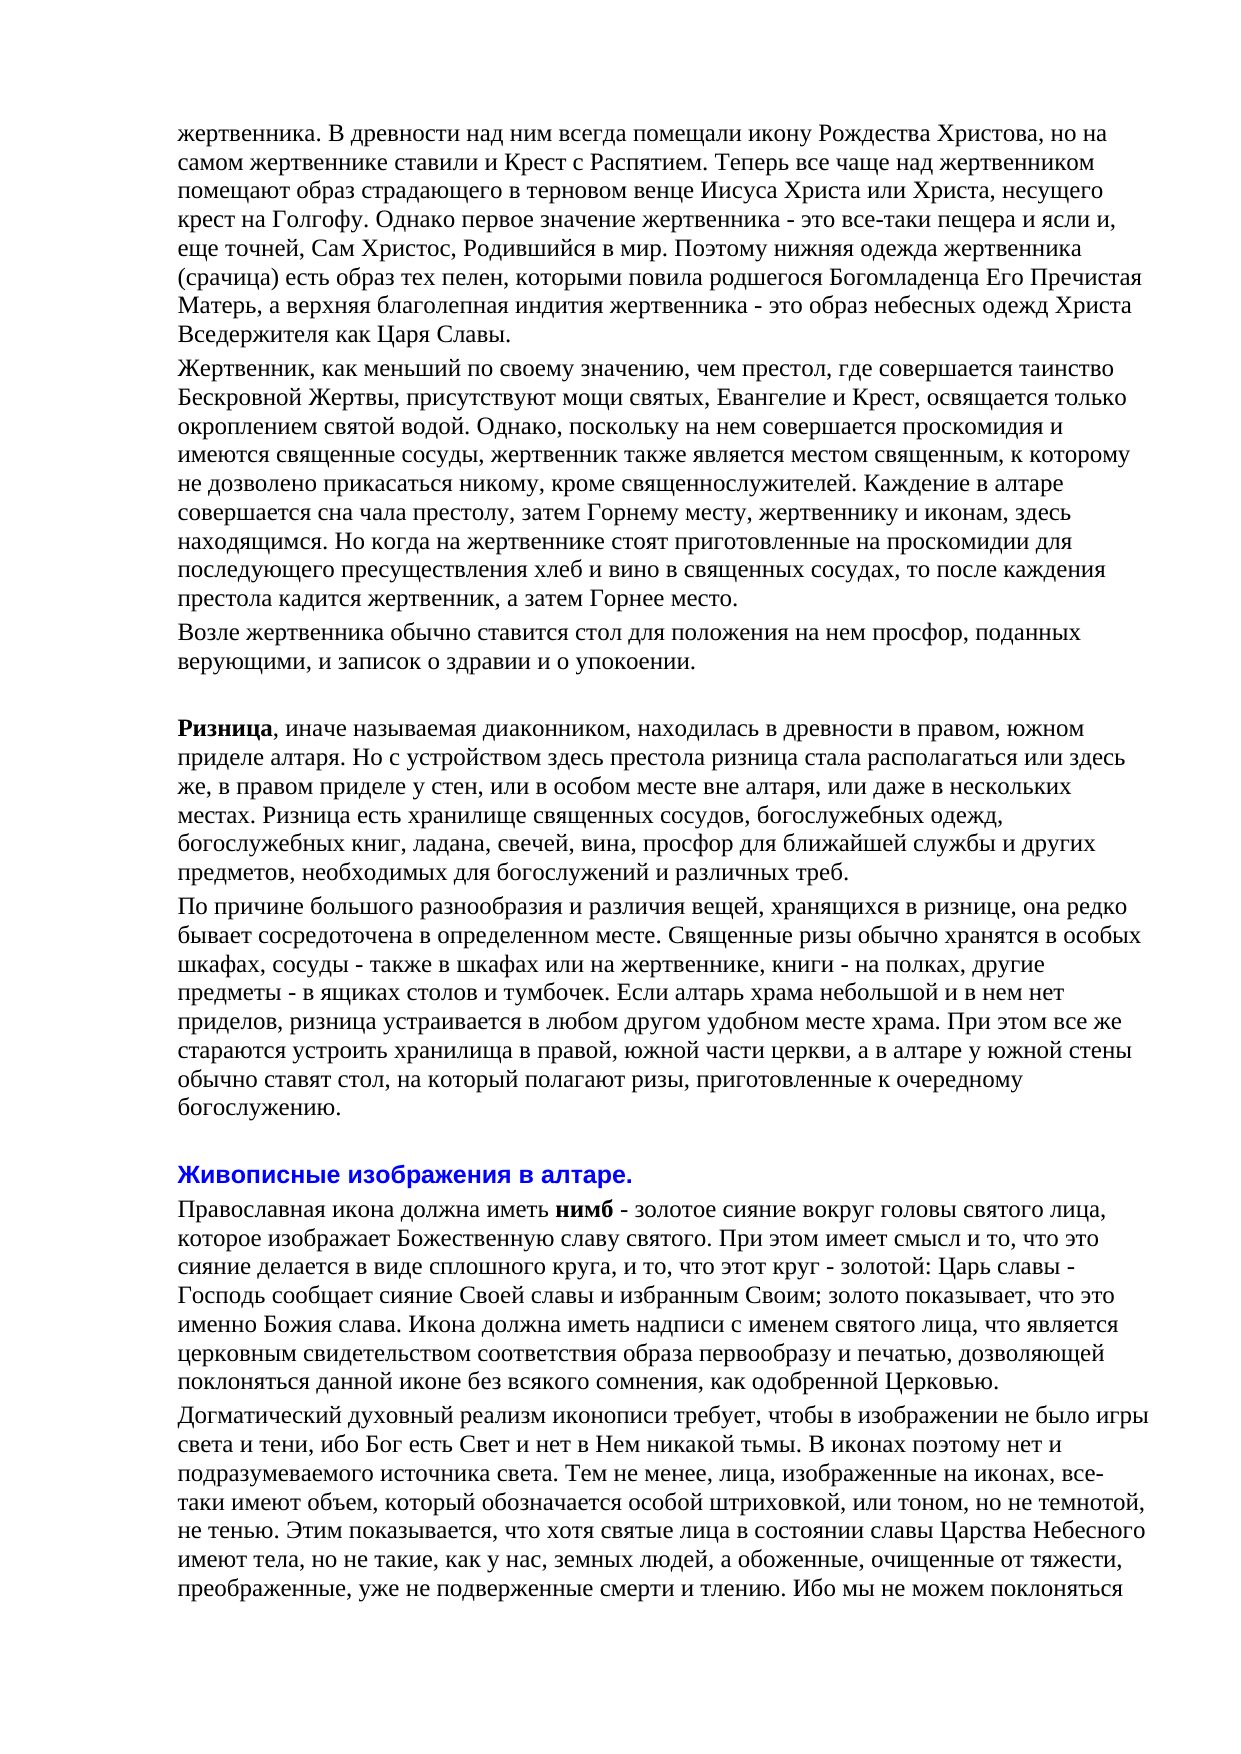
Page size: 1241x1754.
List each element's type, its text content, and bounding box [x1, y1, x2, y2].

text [177, 118, 1152, 348]
text Ризница, иначе называемая диаконником, находилась в древности в правом, южном приделе алтаря. Но с устройством здесь престола ризница стала располагаться или здесь же, в правом приделе у стен, или в особом месте вне алтаря, или даже в нескольких местах. Ризница есть хранилище священных сосудов, богослужебных одежд, богослужебных книг, ладана, свечей, вина, просфор для ближайшей службы и других предметов, необходимых для богослужений и различных треб. [177, 713, 1152, 886]
text Возле жертвенника обычно ставится стол для положения на нем просфор, поданных верующими, и записок о здравии и о упокоении. [177, 617, 1152, 674]
text Жертвенник, как меньший по своему значению, чем престол, где совершается таинство Бескровной Жертвы, присутствуют мощи святых, Евангелие и Крест, освящается только окроплением святой водой. Однако, поскольку на нем совершается проскомидия и имеются священные сосуды, жертвенник также является местом священным, к которому не дозволено прикасаться никому, кроме священнослужителей. Каждение в алтаре совершается сна чала престолу, затем Горнему месту, жертвеннику и иконам, здесь находящимся. Но когда на жертвеннике стоят приготовленные на проскомидии для последующего пресуществления хлеб и вино в священных сосудах, то после каждения престола кадится жертвенник, а затем Горнее место. [177, 353, 1152, 612]
text По причине большого разнообразия и различия вещей, хранящихся в ризнице, она редко бывает сосредоточена в определенном месте. Священные ризы обычно хранятся в особых шкафах, сосуды - также в шкафах или на жертвеннике, книги - на полках, другие предметы - в ящиках столов и тумбочек. Если алтарь храма небольшой и в нем нет приделов, ризница устраивается в любом другом удобном месте храма. При этом все же стараются устроить хранилища в правой, южной части церкви, а в алтаре у южной стены обычно ставят стол, на который полагают ризы, приготовленные к очередному богослужению. [177, 891, 1152, 1121]
text Православная икона должна иметь нимб - золотое сияние вокруг головы святого лица, которое изображает Божественную славу святого. При этом имеет смысл и то, что это сияние делается в виде сплошного круга, и то, что этот круг - золотой: Царь славы - Господь сообщает сияние Своей славы и избранным Своим; золото показывает, что это именно Божия слава. Икона должна иметь надписи с именем святого лица, что является церковным свидетельством соответствия образа первообразу и печатью, дозволяющей поклоняться данной иконе без всякого сомнения, как одобренной Церковью. [177, 1194, 1152, 1395]
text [177, 1400, 1152, 1602]
text Живописные изображения в алтаре. [177, 1160, 1152, 1189]
